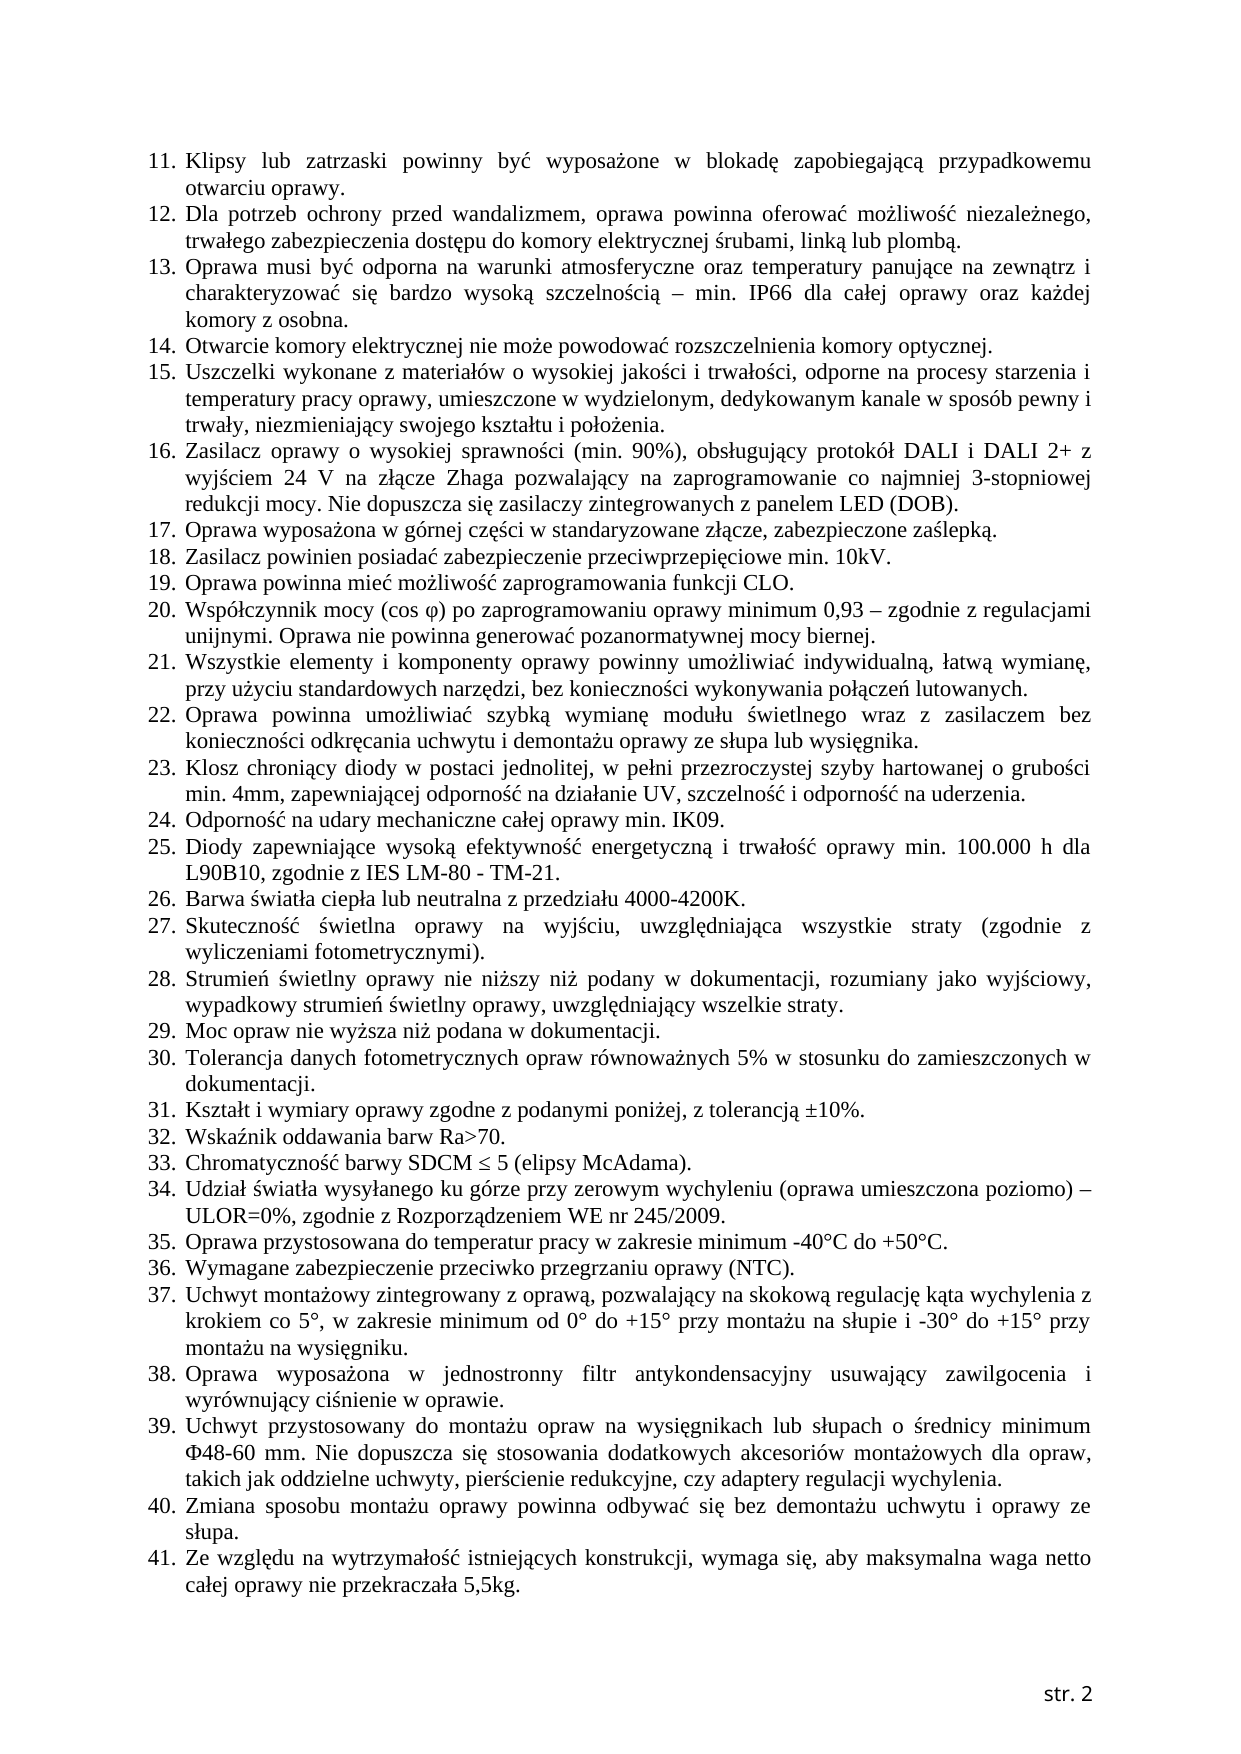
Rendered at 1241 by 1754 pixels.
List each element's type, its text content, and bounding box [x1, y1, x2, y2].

list Wszystkie elementy i komponenty oprawy powinny umożliwiać indywidualną, łatwą wymianę, przy użyciu standardowych narzędzi, bez konieczności wykonywania połączeń lutowanych. [148, 648, 1093, 701]
list Skuteczność świetlna oprawy na wyjściu, uwzględniająca wszystkie straty (zgodnie z wyliczeniami fotometrycznymi). [148, 912, 1093, 964]
list Zmiana sposobu montażu oprawy powinna odbywać się bez demontażu uchwytu i oprawy ze słupa. [148, 1492, 1093, 1544]
list Uchwyt przystosowany do montażu opraw na wysięgnikach lub słupach o średnicy minimum Φ48-60 mm. Nie dopuszcza się stosowania dodatkowych akcesoriów montażowych dla opraw, takich jak oddzielne uchwyty, pierścienie redukcyjne, czy adaptery regulacji wychylenia. [148, 1413, 1093, 1492]
list Oprawa powinna mieć możliwość zaprogramowania funkcji CLO. [148, 569, 1093, 596]
list Zasilacz powinien posiadać zabezpieczenie przeciwprzepięciowe min. 10kV. [148, 543, 1093, 569]
list Chromatyczność barwy SDCM ≤ 5 (elipsy McAdama). [148, 1149, 1093, 1175]
list Strumień świetlny oprawy nie niższy niż podany w dokumentacji, rozumiany jako wyjściowy, wypadkowy strumień świetlny oprawy, uwzględniający wszelkie straty. [148, 964, 1093, 1017]
list Oprawa przystosowana do temperatur pracy w zakresie minimum -40°C do +50°C. [148, 1228, 1093, 1254]
list Oprawa powinna umożliwiać szybką wymianę modułu świetlnego wraz z zasilaczem bez konieczności odkręcania uchwytu i demontażu oprawy ze słupa lub wysięgnika. [148, 701, 1093, 754]
list Barwa światła ciepła lub neutralna z przedziału 4000-4200K. [148, 886, 1093, 912]
list Klipsy lub zatrzaski powinny być wyposażone w blokadę zapobiegającą przypadkowemu otwarciu oprawy. [148, 148, 1093, 200]
list Zasilacz oprawy o wysokiej sprawności (min. 90%), obsługujący protokół DALI i DALI 2+ z wyjściem 24 V na złącze Zhaga pozwalający na zaprogramowanie co najmniej 3-stopniowej redukcji mocy. Nie dopuszcza się zasilaczy zintegrowanych z panelem LED (DOB). [148, 437, 1093, 517]
list Odporność na udary mechaniczne całej oprawy min. IK09. [148, 806, 1093, 833]
list Klosz chroniący diody w postaci jednolitej, w pełni przezroczystej szyby hartowanej o grubości min. 4mm, zapewniającej odporność na działanie UV, szczelność i odporność na uderzenia. [148, 754, 1093, 806]
list Wskaźnik oddawania barw Ra>70. [148, 1123, 1093, 1149]
list Otwarcie komory elektrycznej nie może powodować rozszczelnienia komory optycznej. [148, 332, 1093, 358]
list Oprawa musi być odporna na warunki atmosferyczne oraz temperatury panujące na zewnątrz i charakteryzować się bardzo wysoką szczelnością – min. IP66 dla całej oprawy oraz każdej komory z osobna. [148, 253, 1093, 332]
list Moc opraw nie wyższa niż podana w dokumentacji. [148, 1017, 1093, 1044]
list Oprawa wyposażona w jednostronny filtr antykondensacyjny usuwający zawilgocenia i wyrównujący ciśnienie w oprawie. [148, 1360, 1093, 1413]
list Tolerancja danych fotometrycznych opraw równoważnych 5% w stosunku do zamieszczonych w dokumentacji. [148, 1044, 1093, 1096]
list Udział światła wysyłanego ku górze przy zerowym wychyleniu (oprawa umieszczona poziomo) – ULOR=0%, zgodnie z Rozporządzeniem WE nr 245/2009. [148, 1175, 1093, 1228]
list Kształt i wymiary oprawy zgodne z podanymi poniżej, z tolerancją ±10%. [148, 1096, 1093, 1123]
list Ze względu na wytrzymałość istniejących konstrukcji, wymaga się, aby maksymalna waga netto całej oprawy nie przekraczała 5,5kg. [148, 1544, 1093, 1597]
list Oprawa wyposażona w górnej części w standaryzowane złącze, zabezpieczone zaślepką. [148, 517, 1093, 543]
list Uchwyt montażowy zintegrowany z oprawą, pozwalający na skokową regulację kąta wychylenia z krokiem co 5°, w zakresie minimum od 0° do +15° przy montażu na słupie i -30° do +15° przy montażu na wysięgniku. [148, 1281, 1093, 1360]
list Dla potrzeb ochrony przed wandalizmem, oprawa powinna oferować możliwość niezależnego, trwałego zabezpieczenia dostępu do komory elektrycznej śrubami, linką lub plombą. [148, 200, 1093, 253]
list Diody zapewniające wysoką efektywność energetyczną i trwałość oprawy min. 100.000 h dla L90B10, zgodnie z IES LM-80 - TM-21. [148, 833, 1093, 886]
list Współczynnik mocy (cos φ) po zaprogramowaniu oprawy minimum 0,93 – zgodnie z regulacjami unijnymi. Oprawa nie powinna generować pozanormatywnej mocy biernej. [148, 596, 1093, 648]
list Wymagane zabezpieczenie przeciwko przegrzaniu oprawy (NTC). [148, 1254, 1093, 1281]
list Uszczelki wykonane z materiałów o wysokiej jakości i trwałości, odporne na procesy starzenia i temperatury pracy oprawy, umieszczone w wydzielonym, dedykowanym kanale w sposób pewny i trwały, niezmieniający swojego kształtu i położenia. [148, 358, 1093, 437]
